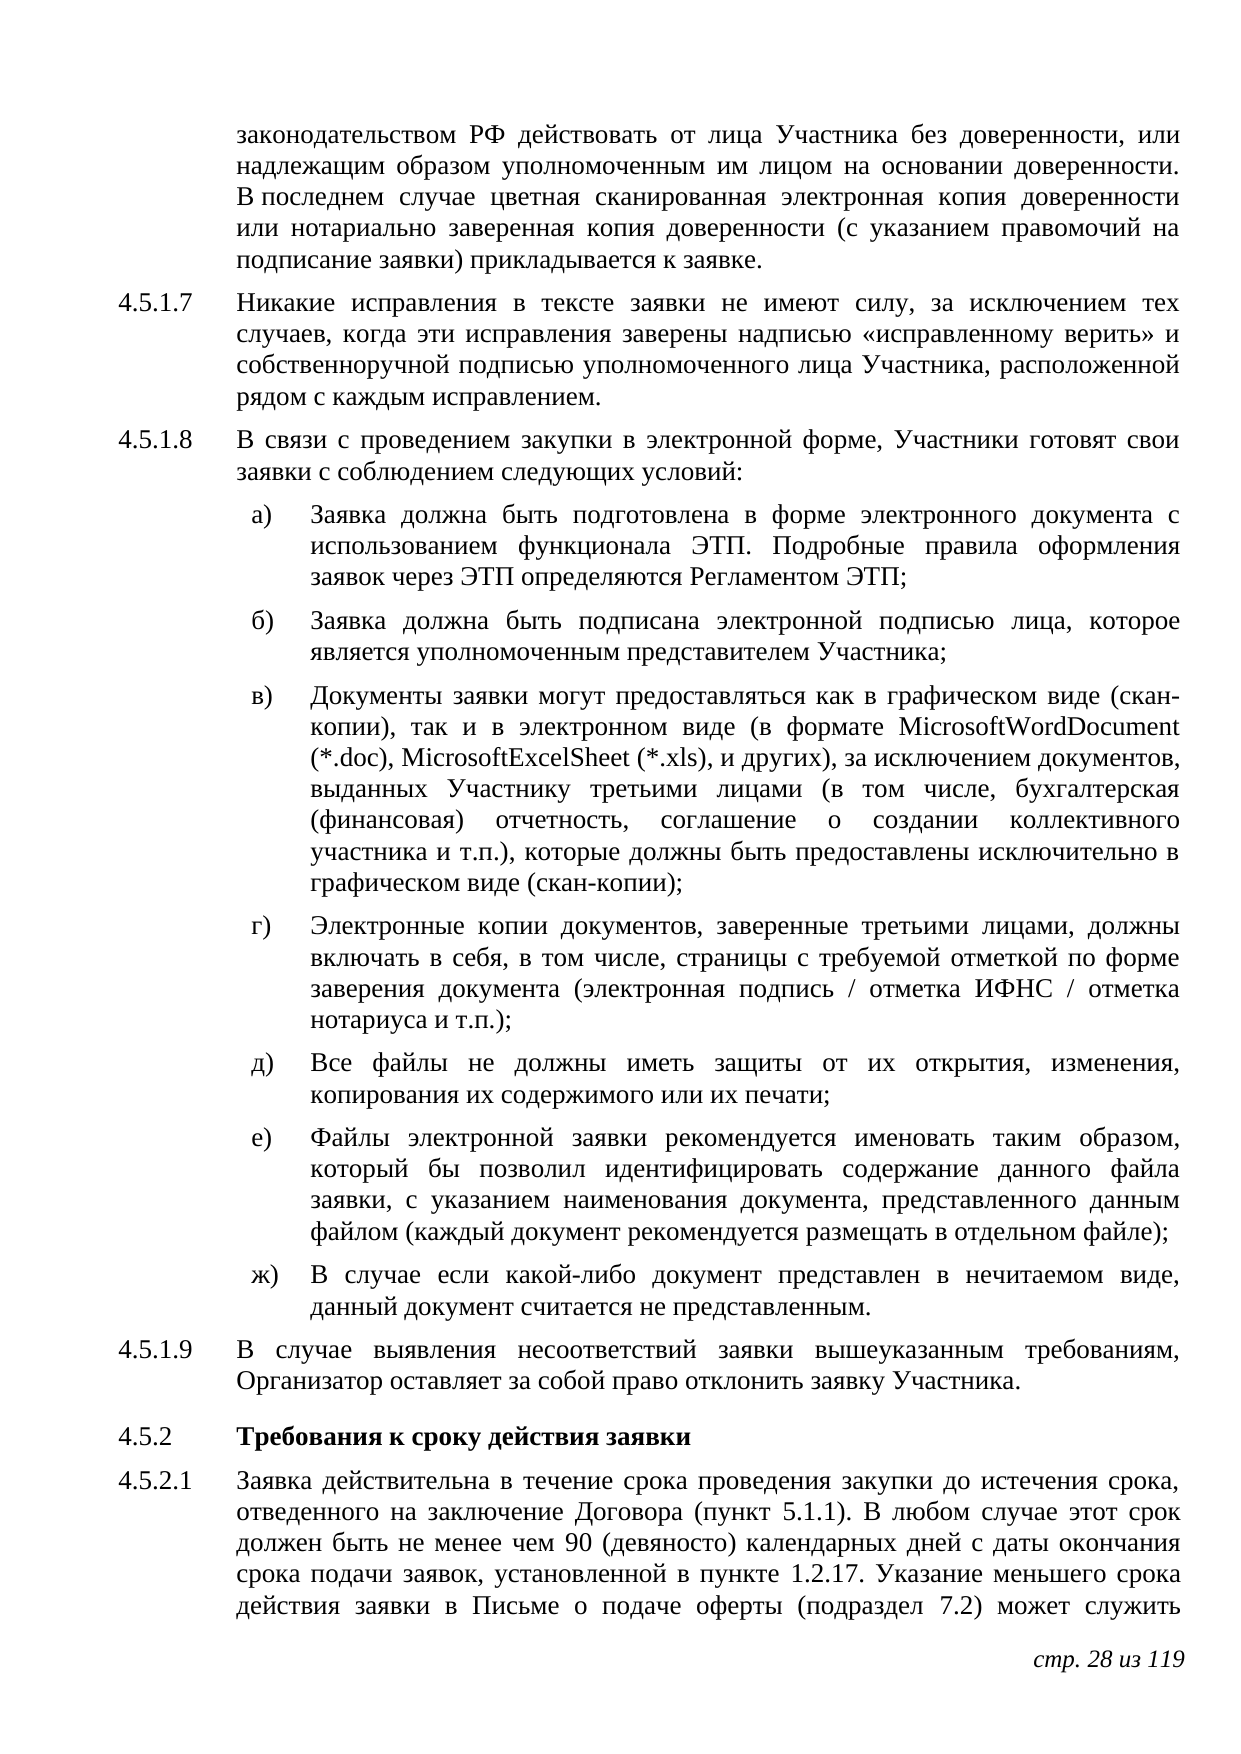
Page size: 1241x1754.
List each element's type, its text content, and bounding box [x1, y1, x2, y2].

list В случае выявления несоответствий заявки вышеуказанным требованиям, Организатор оставляет за собой право отклонить заявку Участника. [118, 1333, 1181, 1396]
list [118, 118, 1181, 274]
text Заявка должна быть подписана электронной подписью лица, которое является уполномоченным представителем Участника; [251, 604, 1181, 666]
text Заявка должна быть подготовлена в форме электронного документа с использованием функционала ЭТП. Подробные правила оформления заявок через ЭТП определяются Регламентом ЭТП; [251, 498, 1181, 592]
text Электронные копии документов, заверенные третьими лицами, должны включать в себя, в том числе, страницы с требуемой отметкой по форме заверения документа (электронная подпись / отметка ИФНС / отметка нотариуса и т.п.); [251, 909, 1181, 1034]
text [118, 1464, 1181, 1620]
text Файлы электронной заявки рекомендуется именовать таким образом, который бы позволил идентифицировать содержание данного файла заявки, с указанием наименования документа, представленного данным файлом (каждый документ рекомендуется размещать в отдельном файле); [251, 1121, 1181, 1246]
text Документы заявки могут предоставляться как в графическом виде (скан-копии), так и в электронном виде (в формате MicrosoftWordDocument (*.doc), MicrosoftExcelSheet (*.xls), и других), за исключением документов, выданных Участнику третьими лицами (в том числе, бухгалтерская (финансовая) отчетность, соглашение о создании коллективного участника и т.п.), которые должны быть предоставлены исключительно в графическом виде (скан-копии); [251, 679, 1181, 897]
text Требования к сроку действия заявки [118, 1421, 1181, 1452]
text Все файлы не должны иметь защиты от их открытия, изменения, копирования их содержимого или их печати; [251, 1047, 1181, 1109]
text В связи с проведением закупки в электронной форме, Участники готовят свои заявки с соблюдением следующих условий: [118, 423, 1181, 486]
text В случае если какой-либо документ представлен в нечитаемом виде, данный документ считается не представленным. [251, 1258, 1181, 1321]
list Никакие исправления в тексте заявки не имеют силу, за исключением тех случаев, когда эти исправления заверены надписью «исправленному верить» и собственноручной подписью уполномоченного лица Участника, расположенной рядом с каждым исправлением. [118, 286, 1181, 411]
